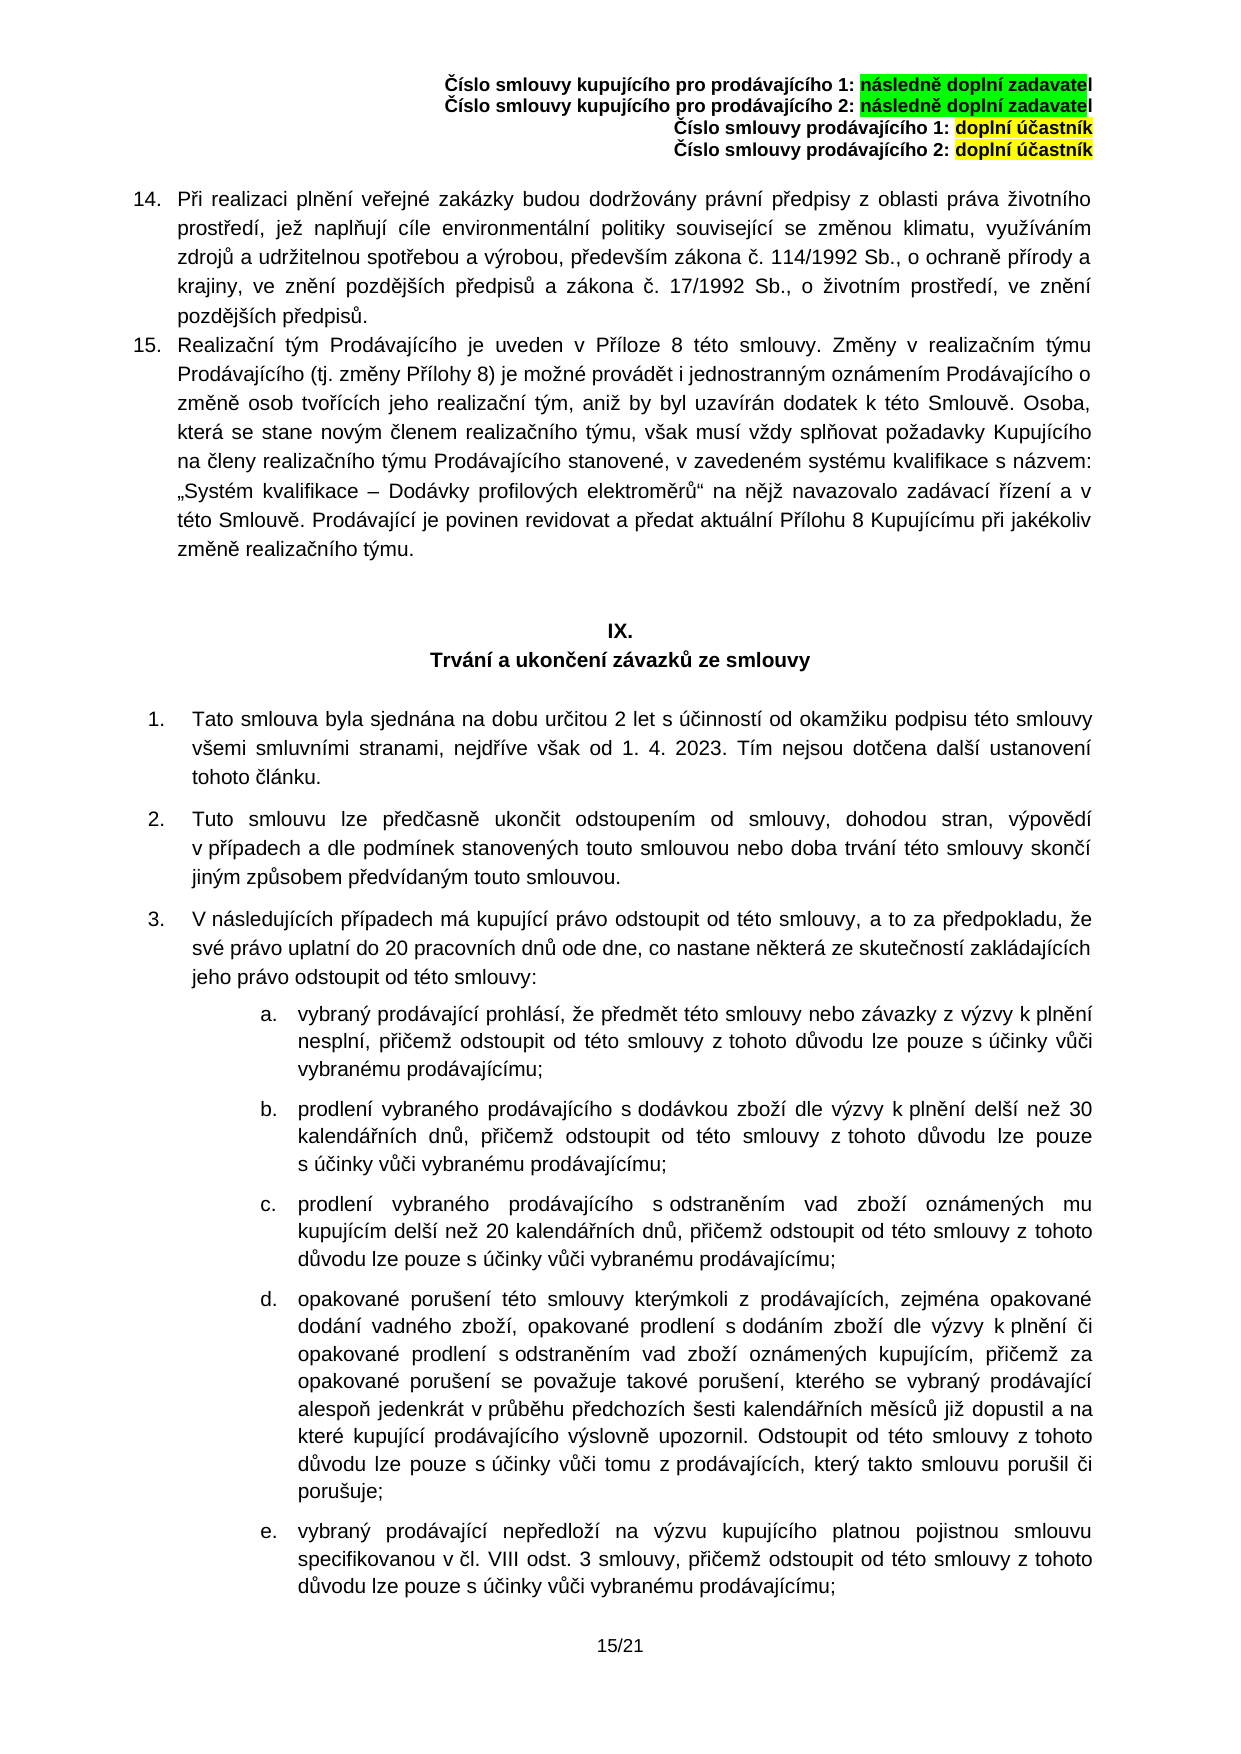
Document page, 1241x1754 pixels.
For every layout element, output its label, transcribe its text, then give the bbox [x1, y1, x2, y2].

text IX. [148, 614, 1093, 643]
list Při realizaci plnění veřejné zakázky budou dodržovány právní předpisy z oblasti práva životního prostředí, jež naplňují cíle environmentální politiky související se změnou klimatu, využíváním zdrojů a udržitelnou spotřebou a výrobou, především zákona č. 114/1992 Sb., o ochraně přírody a krajiny, ve znění pozdějších předpisů a zákona č. 17/1992 Sb., o životním prostředí, ve znění pozdějších předpisů. [133, 182, 1093, 327]
list V následujících případech má kupující právo odstoupit od této smlouvy, a to za předpokladu, že své právo uplatní do 20 pracovních dnů ode dne, co nastane některá ze skutečností zakládajících jeho právo odstoupit od této smlouvy: [148, 901, 1093, 989]
list vybraný prodávající prohlásí, že předmět této smlouvy nebo závazky z výzvy k plnění nesplní, přičemž odstoupit od této smlouvy z tohoto důvodu lze pouze s účinky vůči vybranému prodávajícímu; [260, 1001, 1093, 1080]
list Realizační tým Prodávajícího je uveden v Příloze 8 této smlouvy. Změny v realizačním týmu Prodávajícího (tj. změny Přílohy 8) je možné provádět i jednostranným oznámením Prodávajícího o změně osob tvořících jeho realizační tým, aniž by byl uzavírán dodatek k této Smlouvě. Osoba, která se stane novým členem realizačního týmu, však musí vždy splňovat požadavky Kupujícího na členy realizačního týmu Prodávajícího stanovené, v zavedeném systému kvalifikace s názvem: „Systém kvalifikace – Dodávky profilových elektroměrů“ na nějž navazovalo zadávací řízení a v této Smlouvě. Prodávající je povinen revidovat a předat aktuální Přílohu 8 Kupujícímu při jakékoliv změně realizačního týmu. [133, 327, 1093, 561]
list prodlení vybraného prodávajícího s odstraněním vad zboží oznámených mu kupujícím delší než 20 kalendářních dnů, přičemž odstoupit od této smlouvy z tohoto důvodu lze pouze s účinky vůči vybranému prodávajícímu; [260, 1191, 1093, 1270]
list prodlení vybraného prodávajícího s dodávkou zboží dle výzvy k plnění delší než 30 kalendářních dnů, přičemž odstoupit od této smlouvy z tohoto důvodu lze pouze s účinky vůči vybranému prodávajícímu; [260, 1096, 1093, 1175]
list Tuto smlouvu lze předčasně ukončit odstoupením od smlouvy, dohodou stran, výpovědí v případech a dle podmínek stanovených touto smlouvou nebo doba trvání této smlouvy skončí jiným způsobem předvídaným touto smlouvou. [148, 801, 1093, 889]
list opakované porušení této smlouvy kterýmkoli z prodávajících, zejména opakované dodání vadného zboží, opakované prodlení s dodáním zboží dle výzvy k plnění či opakované prodlení s odstraněním vad zboží oznámených kupujícím, přičemž za opakované porušení se považuje takové porušení, kterého se vybraný prodávající alespoň jedenkrát v průběhu předchozích šesti kalendářních měsíců již dopustil a na které kupující prodávajícího výslovně upozornil. Odstoupit od této smlouvy z tohoto důvodu lze pouze s účinky vůči tomu z prodávajících, který takto smlouvu porušil či porušuje; [260, 1286, 1093, 1503]
list Tato smlouva byla sjednána na dobu určitou 2 let s účinností od okamžiku podpisu této smlouvy všemi smluvními stranami, nejdříve však od 1. 4. 2023. Tím nejsou dotčena další ustanovení tohoto článku. [148, 701, 1093, 789]
text Trvání a ukončení závazků ze smlouvy [148, 643, 1093, 672]
list vybraný prodávající nepředloží na výzvu kupujícího platnou pojistnou smlouvu specifikovanou v čl. VIII odst. 3 smlouvy, přičemž odstoupit od této smlouvy z tohoto důvodu lze pouze s účinky vůči vybranému prodávajícímu; [260, 1519, 1093, 1598]
